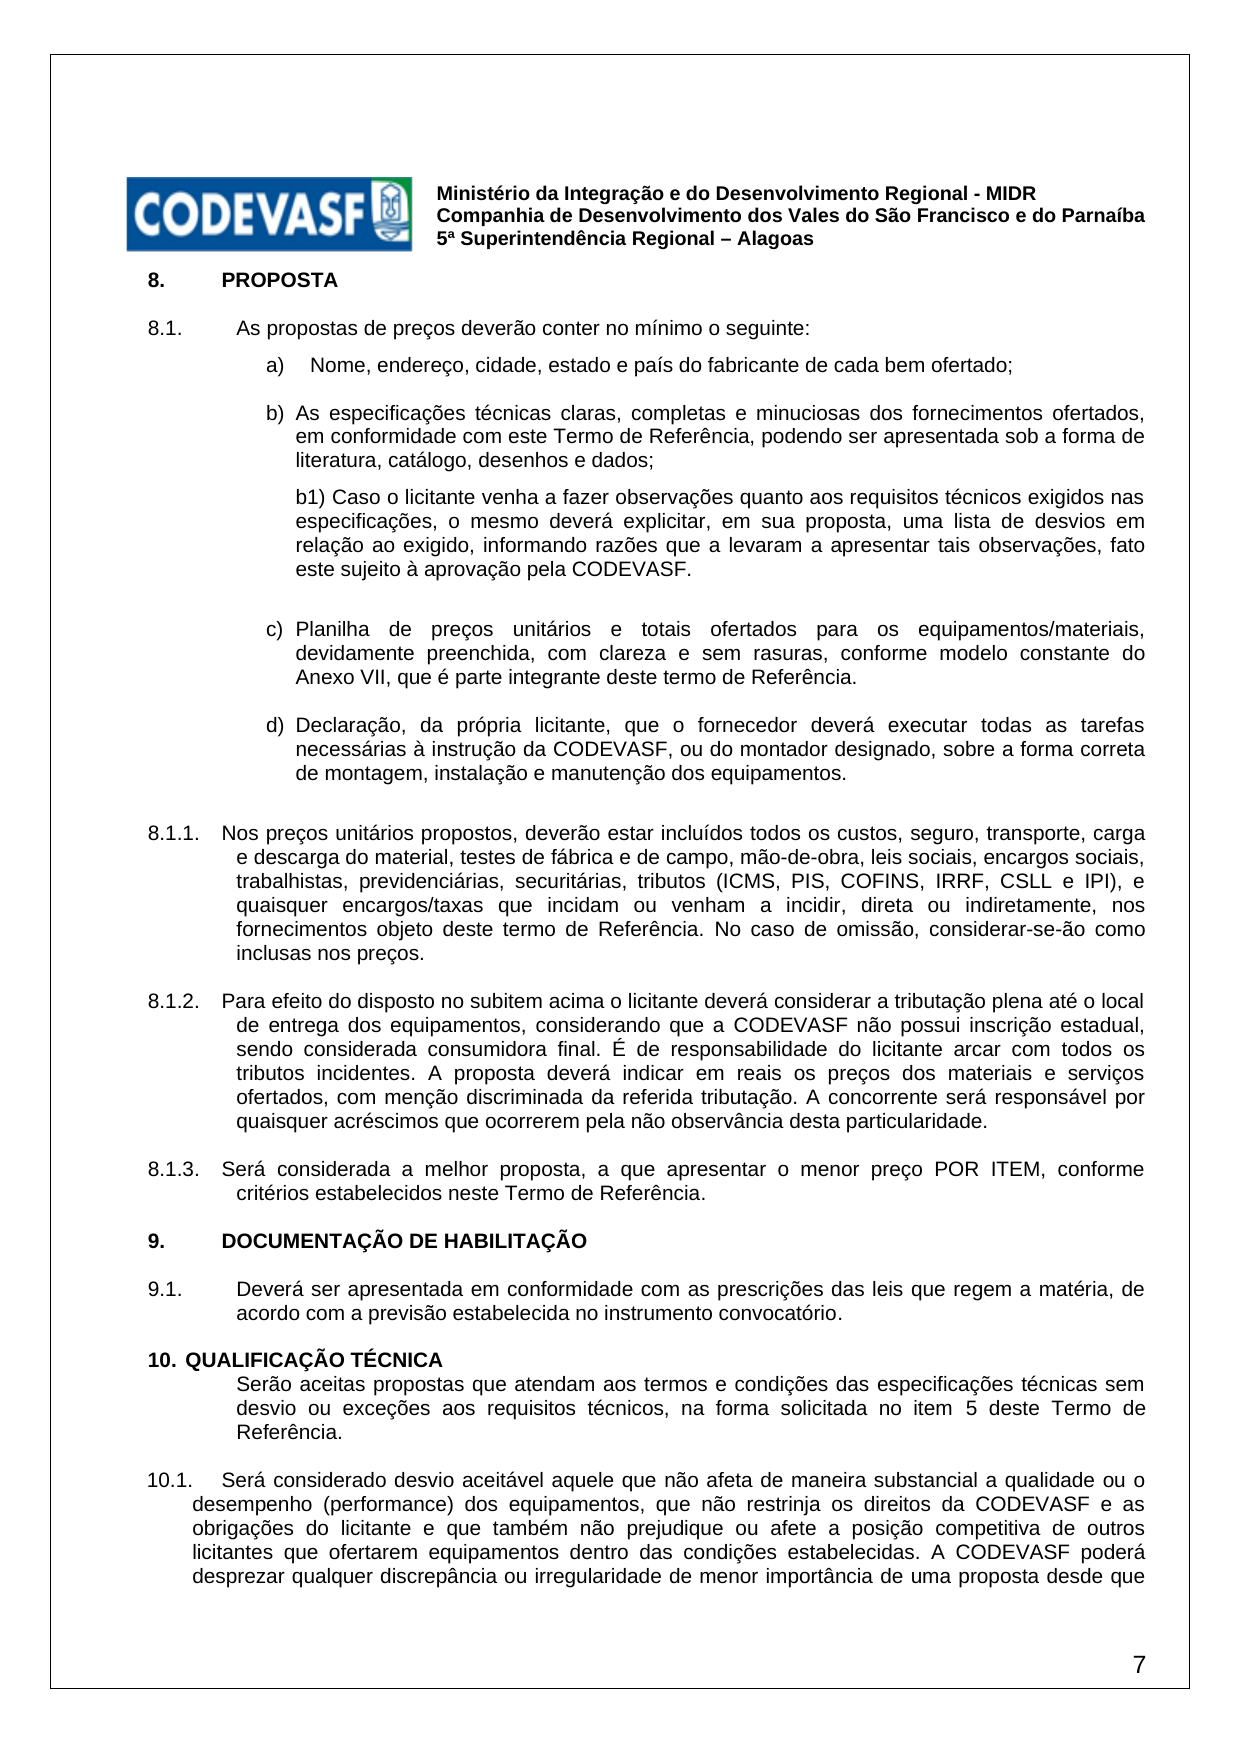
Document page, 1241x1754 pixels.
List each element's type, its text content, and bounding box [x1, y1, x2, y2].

list As especificações técnicas claras, completas e minuciosas dos fornecimentos ofertados, em conformidade com este Termo de Referência, podendo ser apresentada sob a forma de literatura, catálogo, desenhos e dados; [266, 400, 1146, 472]
subtitle DOCUMENTAÇÃO DE HABILITAÇÃO [148, 1228, 1146, 1252]
subtitle Serão aceitas propostas que atendam aos termos e condições das especificações técnicas sem desvio ou exceções aos requisitos técnicos, na forma solicitada no item 5 deste Termo de Referência. [236, 1372, 1146, 1444]
subtitle As propostas de preços deverão conter no mínimo o seguinte: [148, 316, 1146, 340]
subtitle b1) Caso o licitante venha a fazer observações quanto aos requisitos técnicos exigidos nas especificações, o mesmo deverá explicitar, em sua proposta, uma lista de desvios em relação ao exigido, informando razões que a levaram a apresentar tais observações, fato este sujeito à aprovação pela CODEVASF. [295, 485, 1146, 581]
subtitle Para efeito do disposto no subitem acima o licitante deverá considerar a tributação plena até o local de entrega dos equipamentos, considerando que a CODEVASF não possui inscrição estadual, sendo considerada consumidora final. É de responsabilidade do licitante arcar com todos os tributos incidentes. A proposta deverá indicar em reais os preços dos materiais e serviços ofertados, com menção discriminada da referida tributação. A concorrente será responsável por quaisquer acréscimos que ocorrerem pela não observância desta particularidade. [148, 989, 1146, 1133]
subtitle Será considerada a melhor proposta, a que apresentar o menor preço POR ITEM, conforme critérios estabelecidos neste Termo de Referência. [148, 1157, 1146, 1204]
subtitle Deverá ser apresentada em conformidade com as prescrições das leis que regem a matéria, de acordo com a previsão estabelecida no instrumento convocatório. [148, 1276, 1146, 1324]
list Nome, endereço, cidade, estado e país do fabricante de cada bem ofertado; [266, 352, 1146, 376]
list Planilha de preços unitários e totais ofertados para os equipamentos/materiais, devidamente preenchida, com clareza e sem rasuras, conforme modelo constante do Anexo VII, que é parte integrante deste termo de Referência. [266, 617, 1146, 689]
subtitle Nos preços unitários propostos, deverão estar incluídos todos os custos, seguro, transporte, carga e descarga do material, testes de fábrica e de campo, mão-de-obra, leis sociais, encargos sociais, trabalhistas, previdenciárias, securitárias, tributos (ICMS, PIS, COFINS, IRRF, CSLL e IPI), e quaisquer encargos/taxas que incidam ou venham a incidir, direta ou indiretamente, nos fornecimentos objeto deste termo de Referência. No caso de omissão, considerar-se-ão como inclusas nos preços. [148, 821, 1146, 965]
list Declaração, da própria licitante, que o fornecedor deverá executar todas as tarefas necessárias à instrução da CODEVASF, ou do montador designado, sobre a forma correta de montagem, instalação e manutenção dos equipamentos. [266, 713, 1146, 785]
subtitle QUALIFICAÇÃO TÉCNICA [148, 1348, 1146, 1372]
subtitle PROPOSTA [148, 268, 1146, 292]
picture [126, 177, 414, 254]
